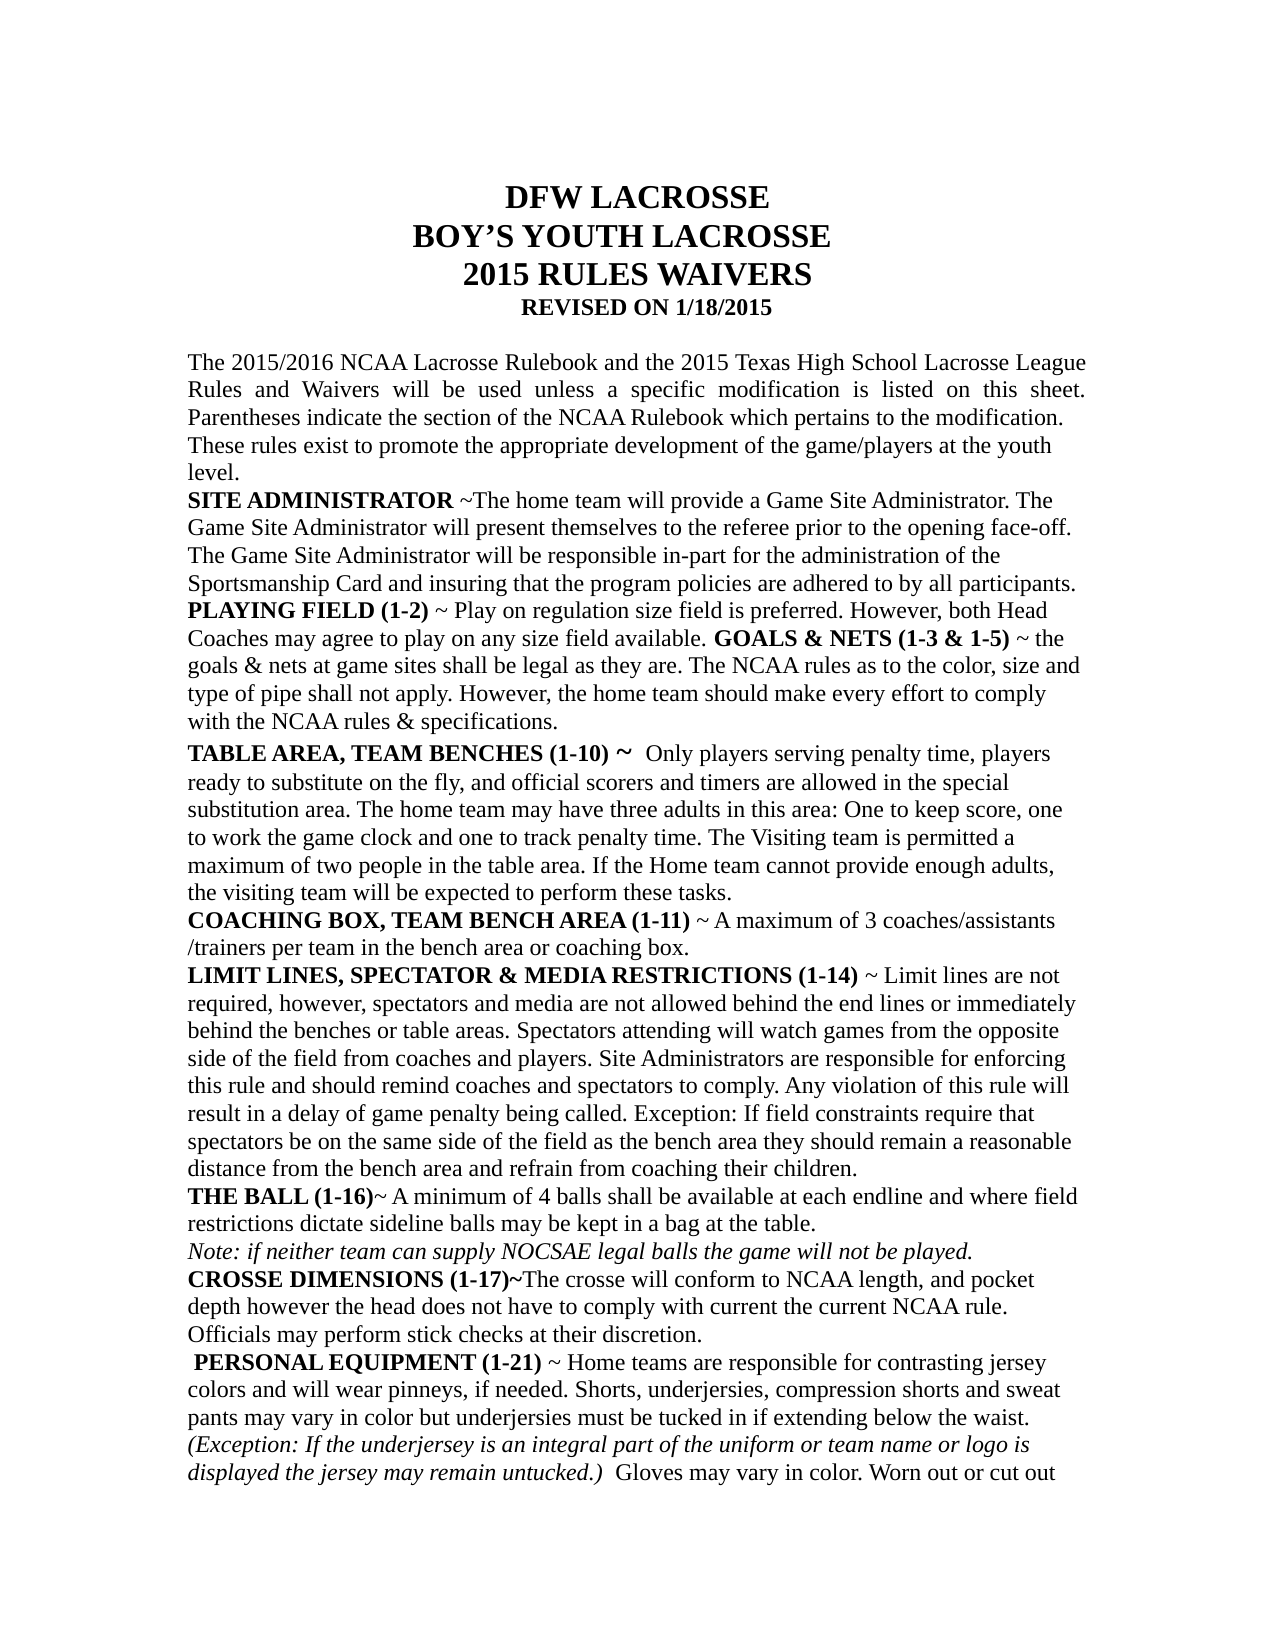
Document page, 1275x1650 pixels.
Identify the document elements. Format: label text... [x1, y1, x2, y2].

text SITE ADMINISTRATOR ~The home team will provide a Game Site Administrator. The Game Site Administrator will present themselves to the referee prior to the opening face-off. The Game Site Administrator will be responsible in-part for the administration of the Sportsmanship Card and insuring that the program policies are adhered to by all participants. [187, 486, 1087, 596]
text The 2015/2016 NCAA Lacrosse Rulebook and the 2015 Texas High School Lacrosse League Rules and Waivers will be used unless a specific modification is listed on this sheet. Parentheses indicate the section of the NCAA Rulebook which pertains to the modification. [187, 348, 1087, 431]
text CROSSE DIMENSIONS (1-17)~The crosse will conform to NCAA length, and pocket depth however the head does not have to comply with current the current NCAA rule. Officials may perform stick checks at their discretion. [187, 1265, 1087, 1347]
text PLAYING FIELD (1-2) ~ Play on regulation size field is preferred. However, both Head Coaches may agree to play on any size field available. GOALS & NETS (1-3 & 1-5) ~ the goals & nets at game sites shall be legal as they are. The NCAA rules as to the color, size and type of pipe shall not apply. However, the home team should make every effort to comply with the NCAA rules & specifications. [187, 596, 1087, 734]
text THE BALL (1-16)~ A minimum of 4 balls shall be available at each endline and where field restrictions dictate sideline balls may be kept in a bag at the table. [187, 1182, 1087, 1237]
text COACHING BOX, TEAM BENCH AREA (1-11) ~ A maximum of 3 coaches/assistants /trainers per team in the bench area or coaching box. [187, 906, 1087, 961]
text These rules exist to promote the appropriate development of the game/players at the youth level. [187, 431, 1087, 486]
text Note: if neither team can supply NOCSAE legal balls the game will not be played. [187, 1237, 1087, 1265]
text DFW LACROSSE [187, 178, 1087, 216]
text TABLE AREA, TEAM BENCHES (1-10) ~ Only players serving penalty time, players ready to substitute on the fly, and official scorers and timers are allowed in the special substitution area. The home team may have three adults in this area: One to keep score, one to work the game clock and one to track penalty time. The Visiting team is permitted a maximum of two people in the table area. If the Home team cannot provide enough adults, the visiting team will be expected to perform these tasks. [187, 734, 1087, 906]
text REVISED ON 1/18/2015 [187, 293, 1087, 320]
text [187, 1347, 1087, 1486]
text BOY’S YOUTH LACROSSE [187, 216, 1087, 254]
text 2015 RULES WAIVERS [187, 254, 1087, 293]
text LIMIT LINES, SPECTATOR & MEDIA RESTRICTIONS (1-14) ~ Limit lines are not required, however, spectators and media are not allowed behind the end lines or immediately behind the benches or table areas. Spectators attending will watch games from the opposite side of the field from coaches and players. Site Administrators are responsible for enforcing this rule and should remind coaches and spectators to comply. Any violation of this rule will result in a delay of game penalty being called. Exception: If field constraints require that spectators be on the same side of the field as the bench area they should remain a reasonable distance from the bench area and refrain from coaching their children. [187, 961, 1087, 1182]
